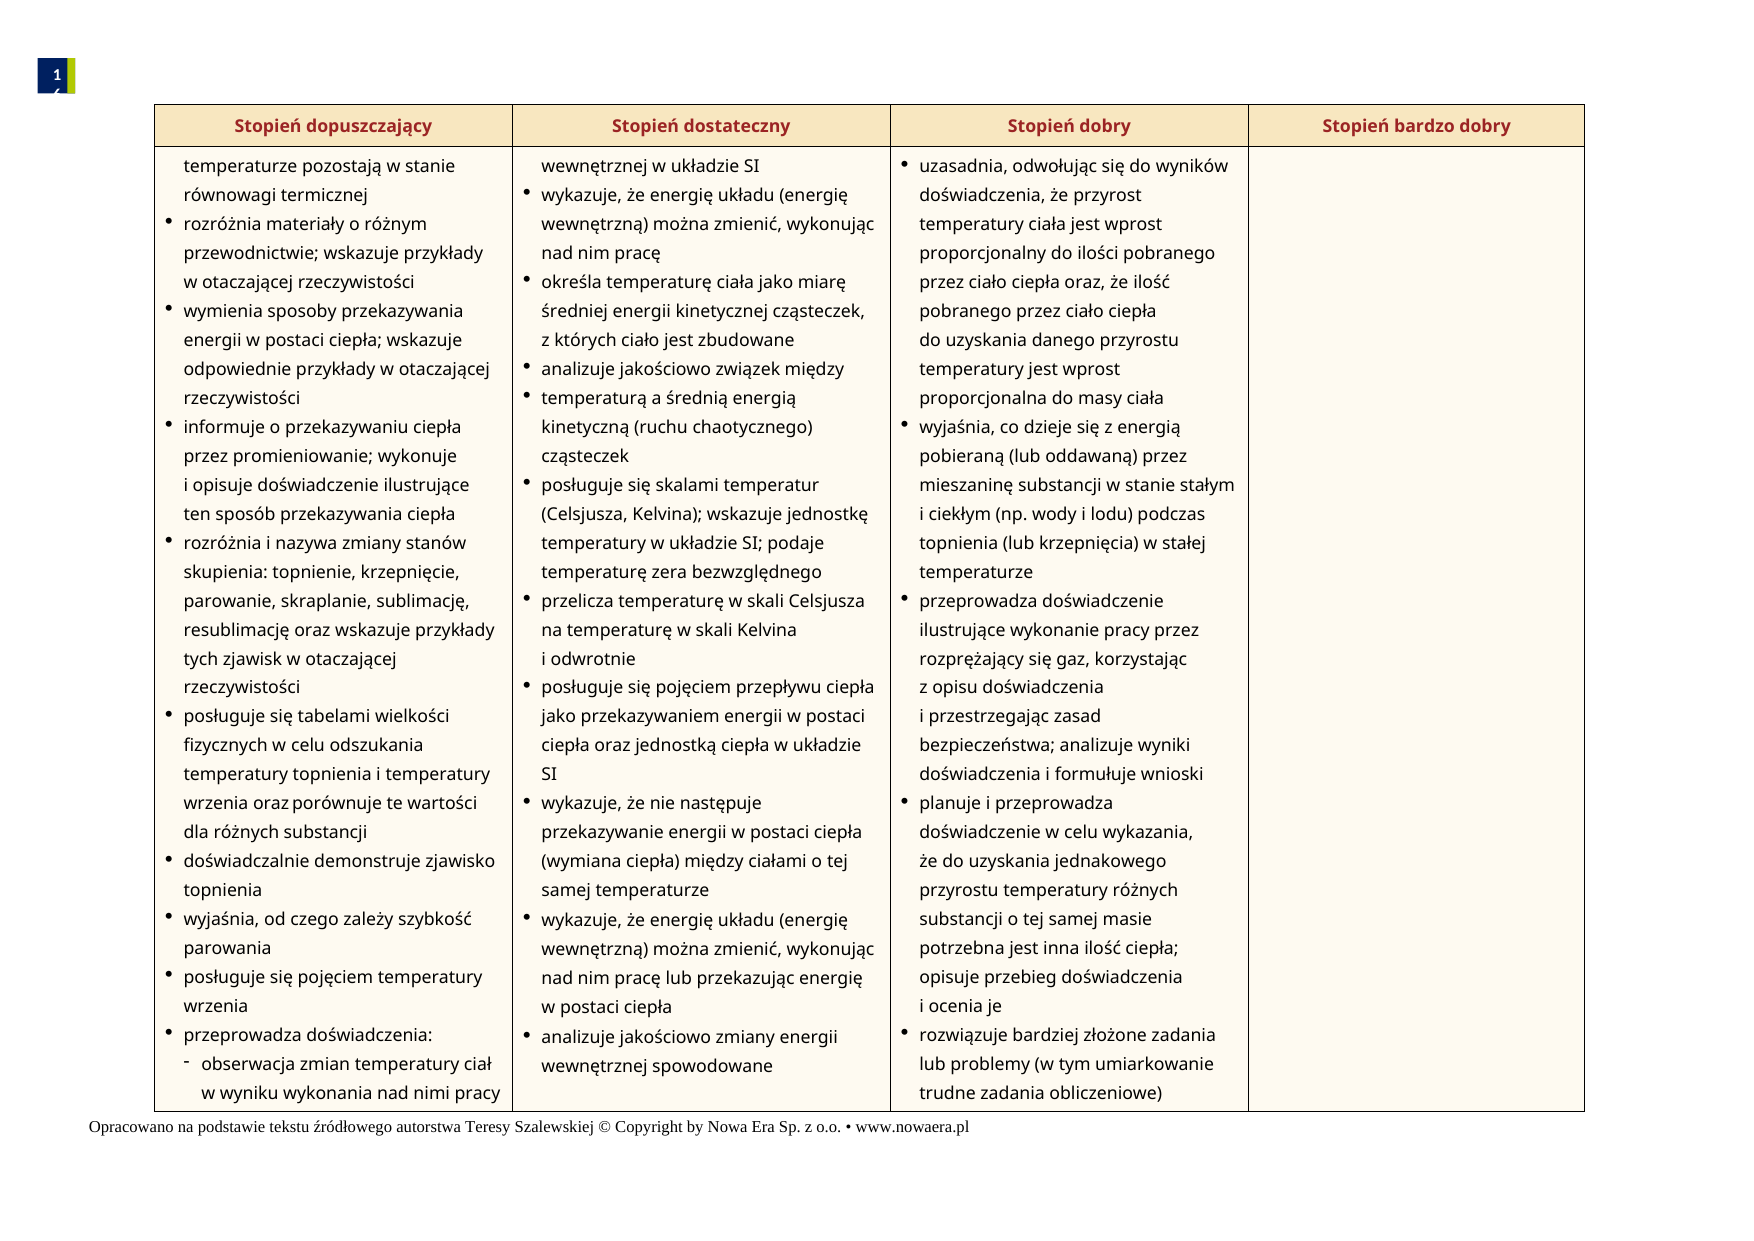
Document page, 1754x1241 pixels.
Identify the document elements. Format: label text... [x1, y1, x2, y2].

table_header Stopień dobry [891, 105, 1248, 146]
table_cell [891, 147, 1248, 1111]
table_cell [155, 147, 512, 1111]
table_header Stopień dopuszczający [155, 105, 512, 146]
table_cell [513, 147, 890, 1111]
table_header Stopień dostateczny [513, 105, 890, 146]
table_header Stopień bardzo dobry [1249, 105, 1584, 146]
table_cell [1249, 147, 1584, 1111]
